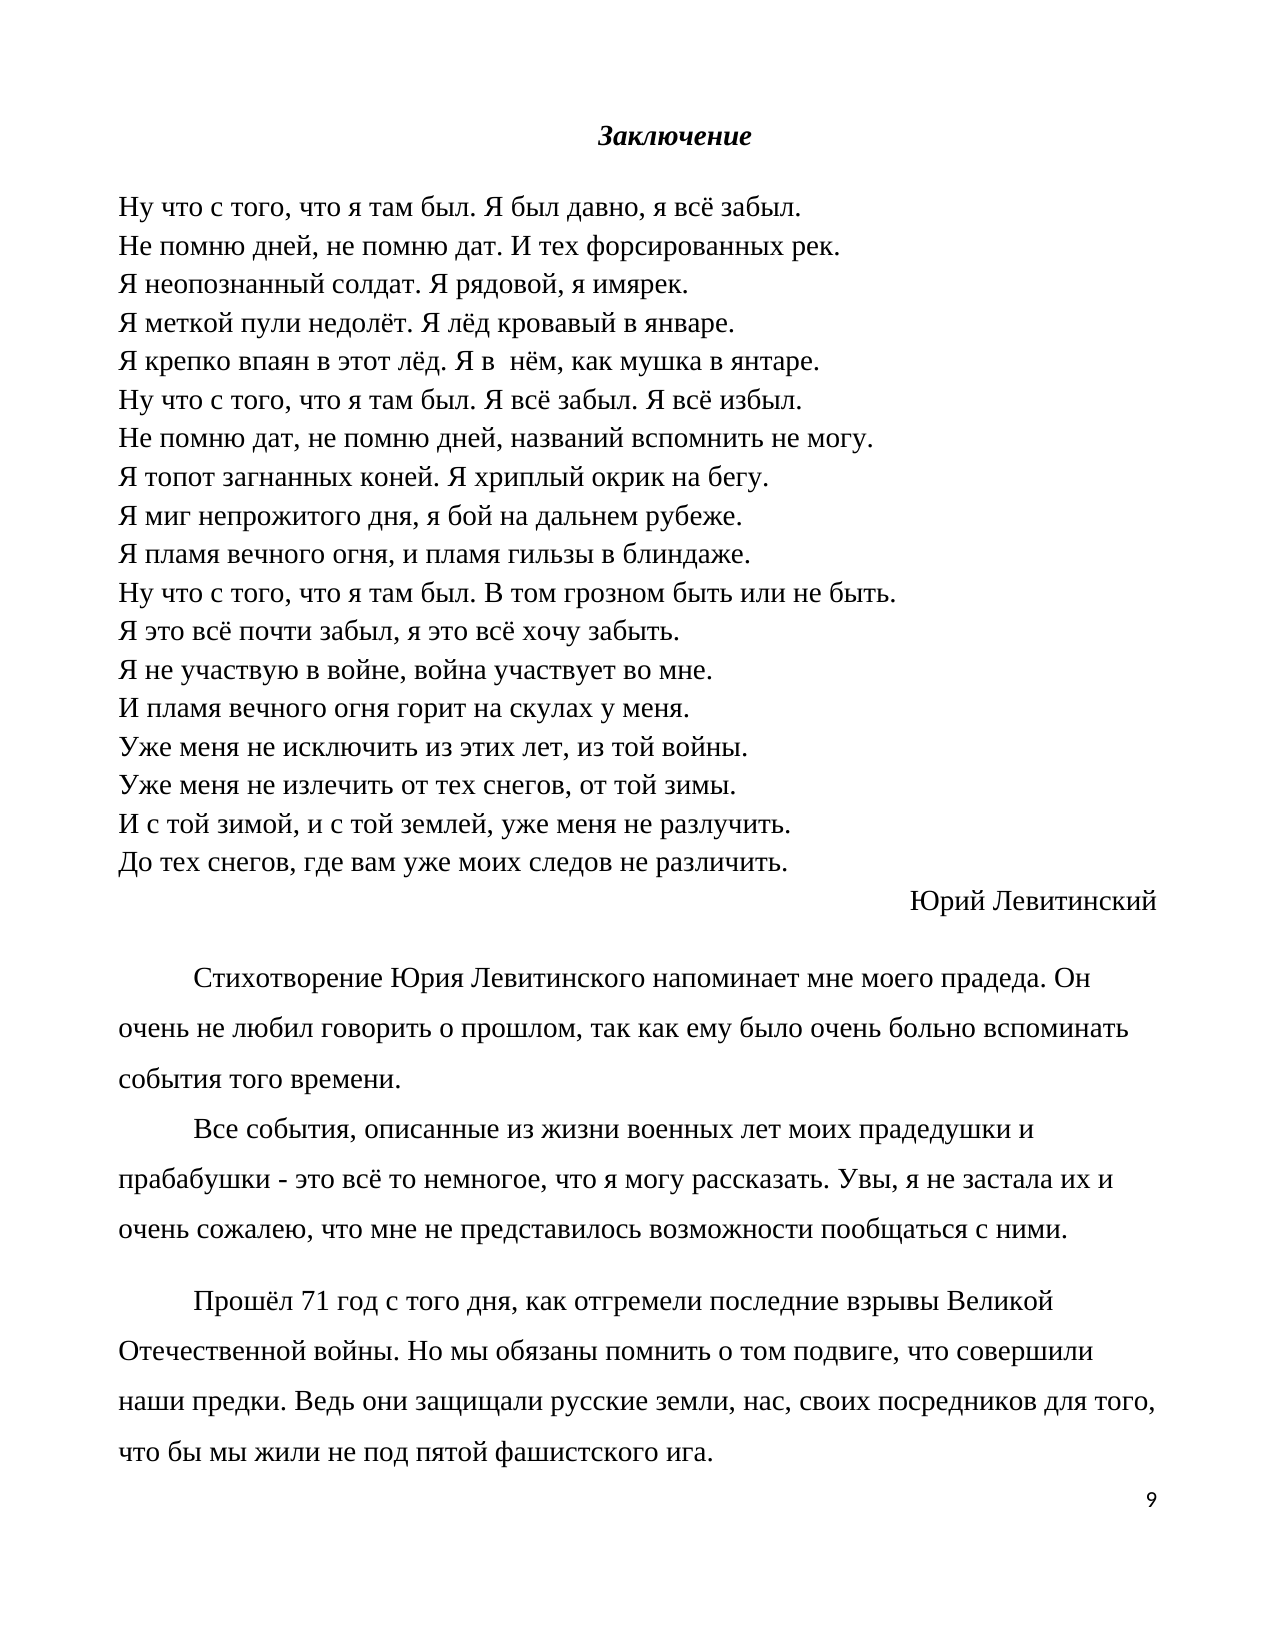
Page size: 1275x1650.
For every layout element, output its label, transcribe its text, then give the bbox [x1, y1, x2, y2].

text Стихотворение Юрия Левитинского напоминает мне моего прадеда. Он очень не любил говорить о прошлом, так как ему было очень больно вспоминать события того времени. [118, 960, 1157, 1094]
text Заключение [118, 118, 1157, 152]
text Ну что с того, что я там был. В том грозном быть или не быть. [118, 575, 1157, 608]
text Я не участвую в войне, война участвует во мне. [118, 652, 1157, 685]
text Я пламя вечного огня, и пламя гильзы в блиндаже. [118, 536, 1157, 570]
text И с той зимой, и с той землей, уже меня не разлучить. [118, 806, 1157, 839]
text Уже меня не излечить от тех снегов, от той зимы. [118, 767, 1157, 801]
text Я топот загнанных коней. Я хриплый окрик на бегу. [118, 459, 1157, 493]
text Не помню дней, не помню дат. И тех форсированных рек. [118, 228, 1157, 261]
text Я неопознанный солдат. Я рядовой, я имярек. [118, 266, 1157, 300]
text Уже меня не исключить из этих лет, из той войны. [118, 729, 1157, 762]
text До тех снегов, где вам уже моих следов не различить. [118, 844, 1157, 878]
text Я миг непрожитого дня, я бой на дальнем рубеже. [118, 498, 1157, 531]
text Прошёл 71 год с того дня, как отгремели последние взрывы Великой Отечественной войны. Но мы обязаны помнить о том подвиге, что совершили наши предки. Ведь они защищали русские земли, нас, своих посредников для того, что бы мы жили не под пятой фашистского ига. [118, 1283, 1157, 1467]
text Я это всё почти забыл, я это всё хочу забыть. [118, 613, 1157, 647]
text Ну что с того, что я там был. Я всё забыл. Я всё избыл. [118, 382, 1157, 416]
text Не помню дат, не помню дней, названий вспомнить не могу. [118, 421, 1157, 454]
text Я меткой пули недолёт. Я лёд кровавый в январе. [118, 305, 1157, 338]
text И пламя вечного огня горит на скулах у меня. [118, 690, 1157, 724]
text Я крепко впаян в этот лёд. Я в нём, как мушка в янтаре. [118, 343, 1157, 377]
text Ну что с того, что я там был. Я был давно, я всё забыл. [118, 189, 1157, 223]
text Юрий Левитинский [118, 883, 1157, 917]
text Все события, описанные из жизни военных лет моих прадедушки и прабабушки - это всё то немногое, что я могу рассказать. Увы, я не застала их и очень сожалею, что мне не представилось возможности пообщаться с ними. [118, 1111, 1157, 1245]
